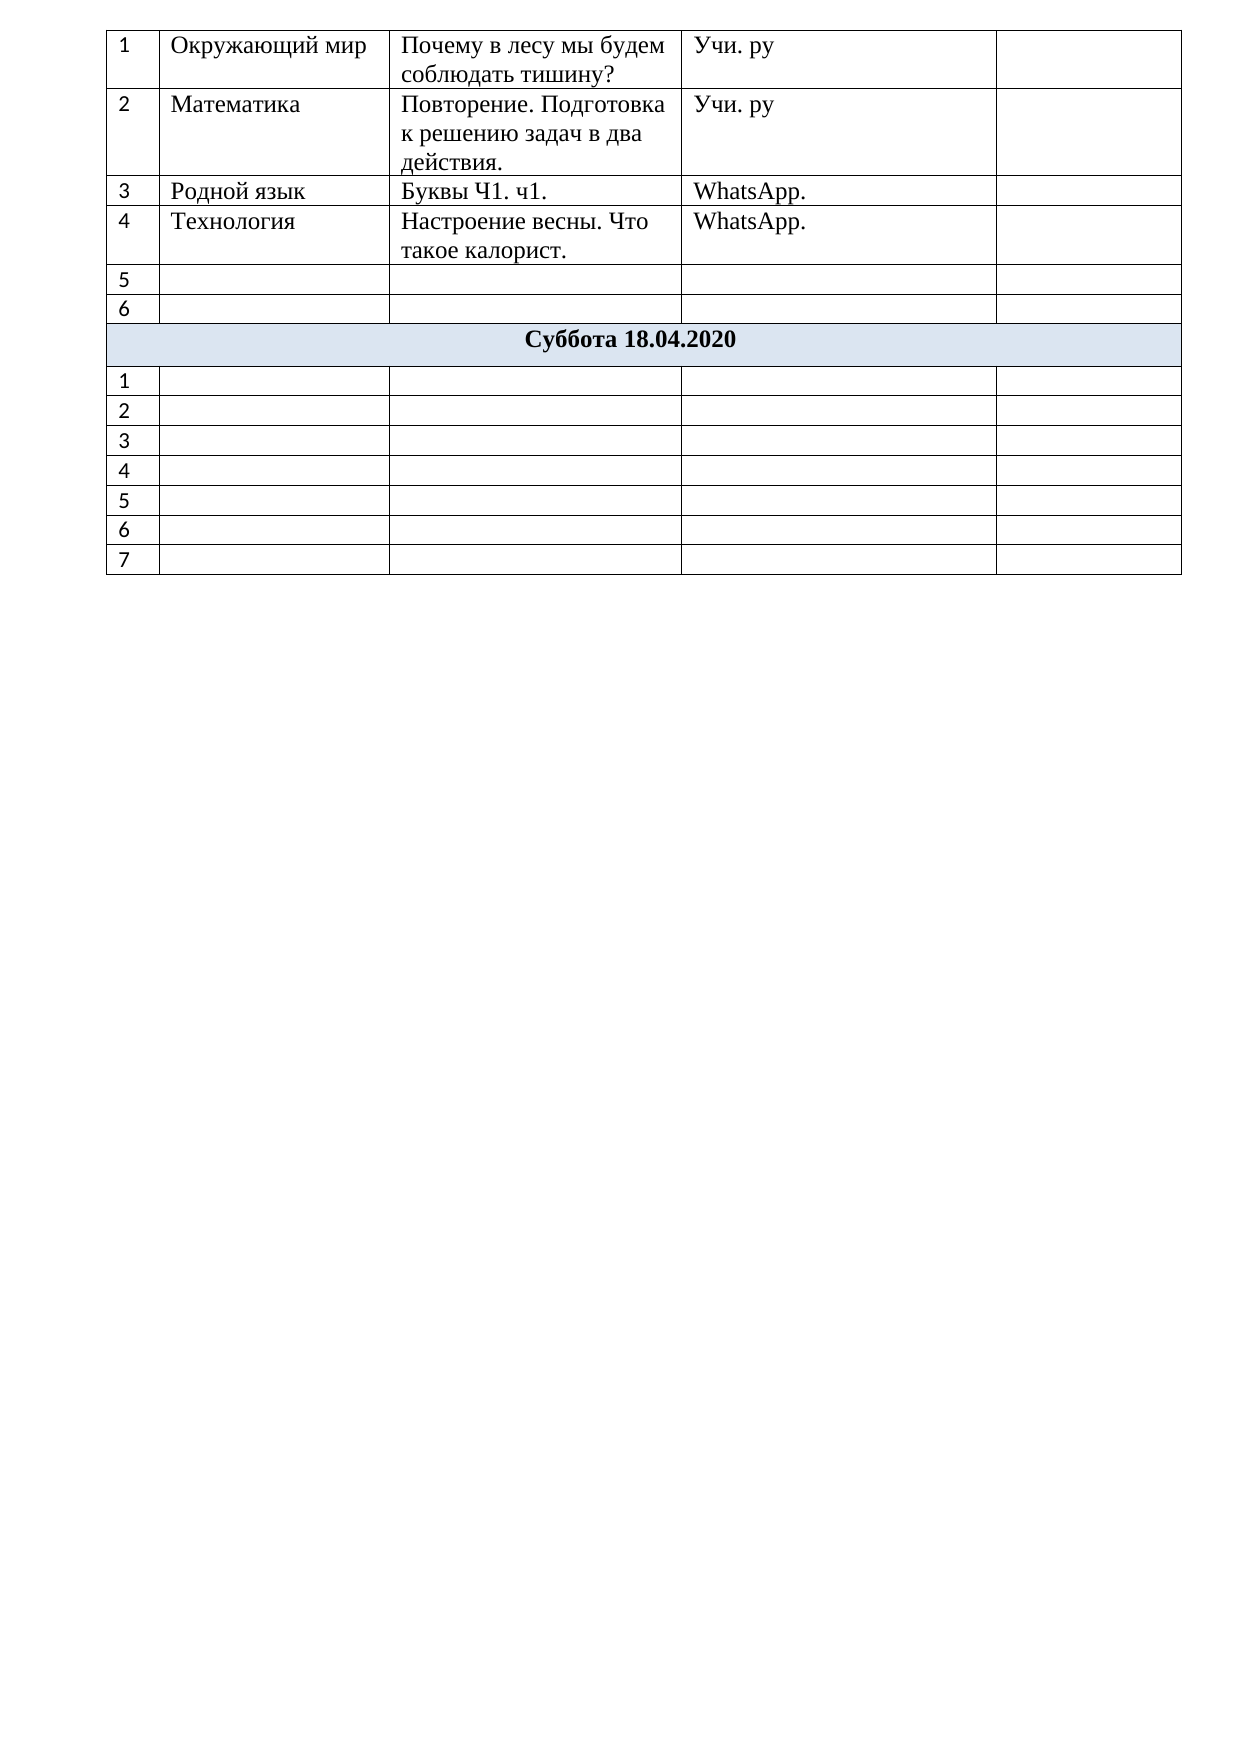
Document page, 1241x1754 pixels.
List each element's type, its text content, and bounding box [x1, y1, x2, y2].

table_cell [160, 426, 389, 455]
table_cell [682, 456, 996, 485]
table_cell Настроение весны. Что такое калорист. [390, 206, 681, 264]
table_cell [997, 396, 1181, 425]
table_cell 6 [107, 516, 159, 544]
table_cell [997, 545, 1181, 574]
table_cell WhatsApp. [682, 176, 996, 205]
table_cell [390, 486, 681, 514]
table_cell [160, 516, 389, 544]
table_cell [390, 545, 681, 574]
table_cell Повторение. Подготовка к решению задач в два действия. [390, 89, 681, 175]
table_cell [682, 545, 996, 574]
table_cell [997, 516, 1181, 544]
table_cell [160, 367, 389, 395]
table_cell [160, 295, 389, 323]
table_cell 4 [107, 456, 159, 485]
table_cell 3 [107, 426, 159, 455]
table_cell [997, 295, 1181, 323]
table_cell [997, 206, 1181, 264]
table_cell Суббота 18.04.2020 [107, 324, 1181, 366]
table_cell [390, 456, 681, 485]
table_cell [997, 426, 1181, 455]
table_cell [160, 486, 389, 514]
table_cell Математика [160, 89, 389, 175]
table_cell [682, 396, 996, 425]
table_cell [997, 456, 1181, 485]
table_cell 4 [107, 206, 159, 264]
table_cell Технология [160, 206, 389, 264]
table_cell Учи. ру [682, 89, 996, 175]
table_cell 5 [107, 265, 159, 293]
table_cell [682, 295, 996, 323]
table_cell 1 [107, 367, 159, 395]
table_cell [682, 486, 996, 514]
table_cell 7 [107, 545, 159, 574]
table_cell Родной язык [160, 176, 389, 205]
table_cell WhatsApp. [682, 206, 996, 264]
table_cell Почему в лесу мы будем соблюдать тишину? [390, 31, 681, 88]
table_cell [997, 265, 1181, 293]
table_cell 2 [107, 396, 159, 425]
table_cell [160, 265, 389, 293]
table_cell [160, 396, 389, 425]
table_cell [997, 486, 1181, 514]
table_cell Буквы Ч1. ч1. [390, 176, 681, 205]
table_cell [390, 295, 681, 323]
table_cell [160, 456, 389, 485]
table_cell 2 [107, 89, 159, 175]
table_cell [997, 367, 1181, 395]
table_cell 3 [107, 176, 159, 205]
table_cell 1 [107, 31, 159, 88]
table_cell [682, 516, 996, 544]
table_cell Учи. ру [682, 31, 996, 88]
table_cell [682, 426, 996, 455]
table_cell [390, 426, 681, 455]
table_cell [390, 516, 681, 544]
table_cell [390, 367, 681, 395]
table_cell [997, 89, 1181, 175]
table_cell 6 [107, 295, 159, 323]
table_cell Окружающий мир [160, 31, 389, 88]
table_cell [682, 265, 996, 293]
table_cell [682, 367, 996, 395]
table_cell [390, 396, 681, 425]
table_cell [997, 31, 1181, 88]
table_cell 5 [107, 486, 159, 514]
table_cell [997, 176, 1181, 205]
table_cell [390, 265, 681, 293]
table_cell [160, 545, 389, 574]
